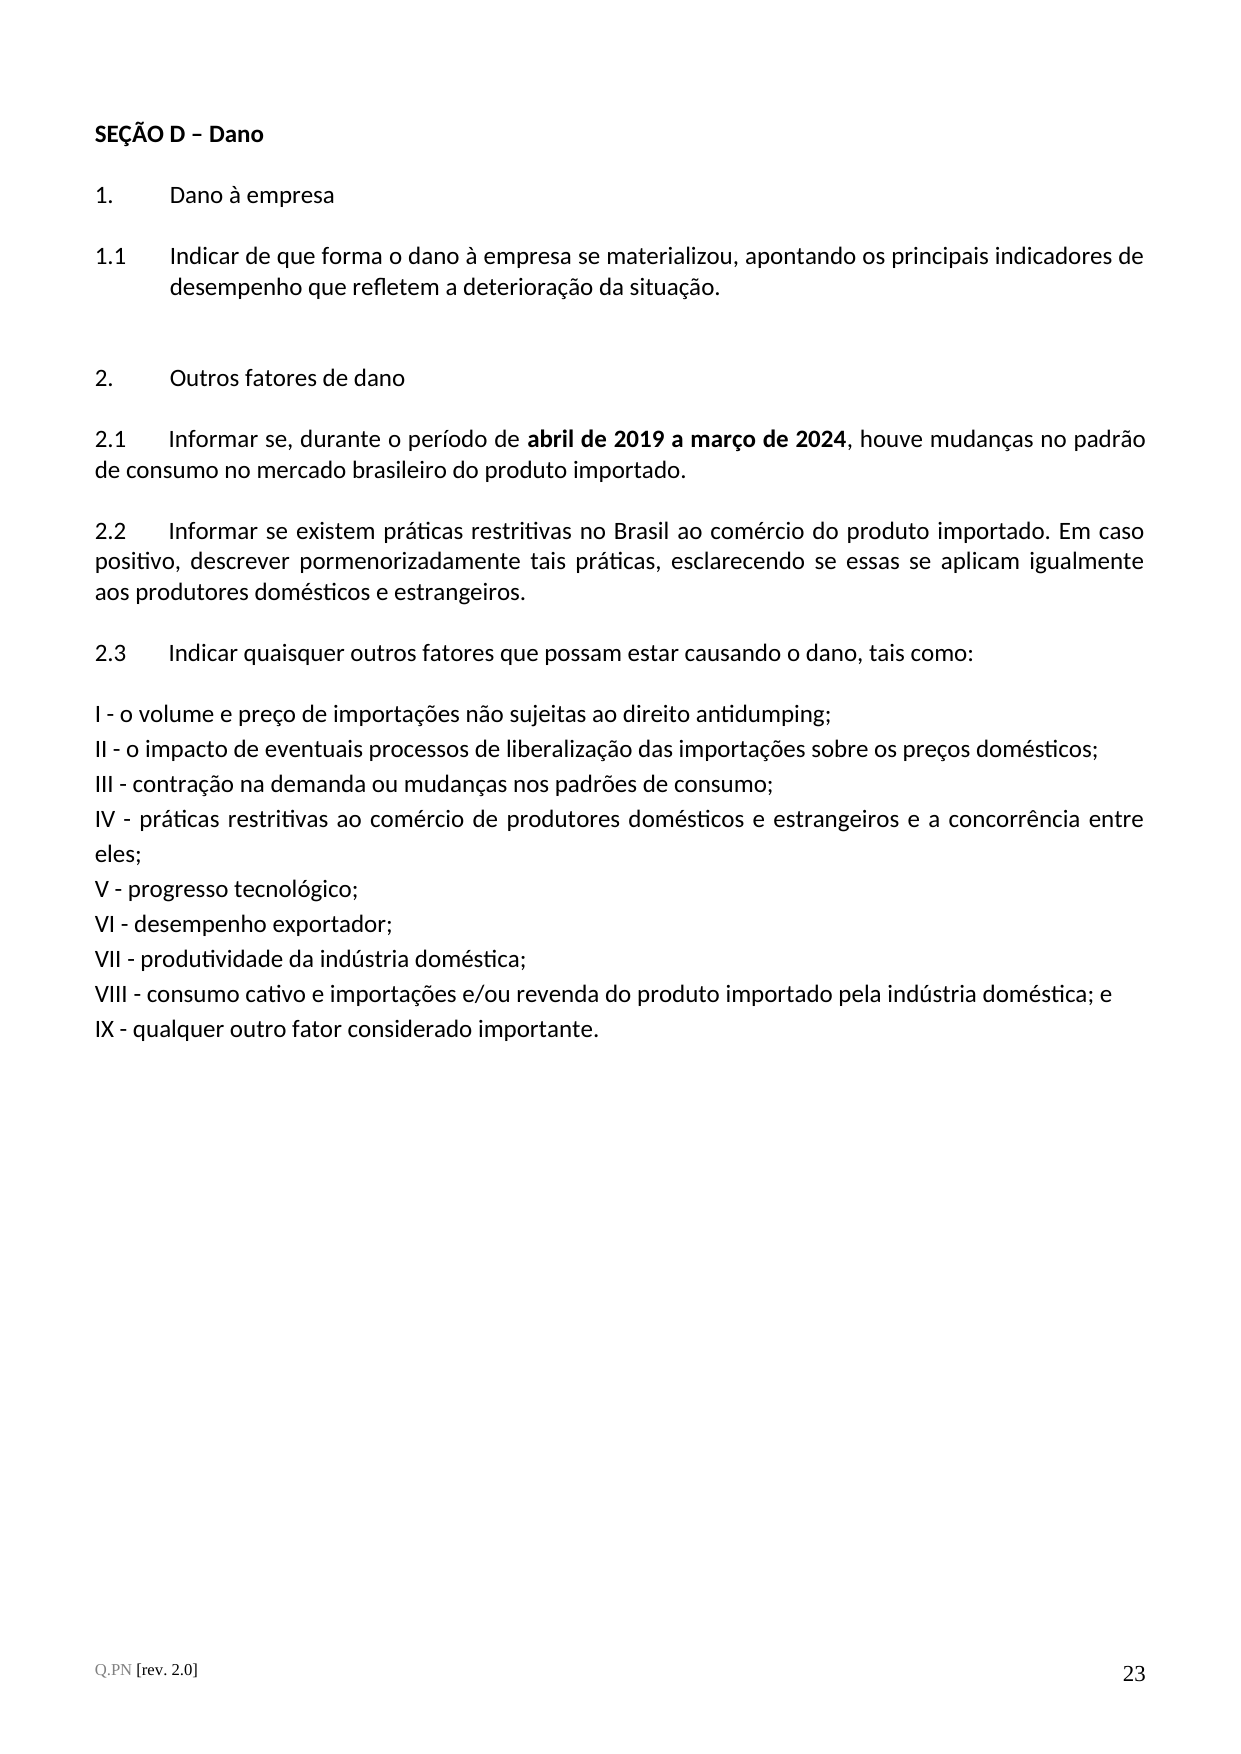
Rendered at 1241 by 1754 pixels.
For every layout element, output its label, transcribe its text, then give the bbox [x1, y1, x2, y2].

text IX - qualquer outro fator considerado importante. [94, 1013, 1146, 1043]
text 2.1 Informar se, durante o período de abril de 2019 a março de 2024, houve mudanças no padrão de consumo no mercado brasileiro do produto importado. [94, 423, 1146, 484]
text IV - práticas restritivas ao comércio de produtores domésticos e estrangeiros e a concorrência entre eles; [94, 803, 1146, 868]
subtitle SEÇÃO D – Dano [94, 118, 1146, 149]
text VII - produtividade da indústria doméstica; [94, 943, 1146, 973]
text VIII - consumo cativo e importações e/ou revenda do produto importado pela indústria doméstica; e [94, 978, 1146, 1008]
text 2.2 Informar se existem práticas restritivas no Brasil ao comércio do produto importado. Em caso positivo, descrever pormenorizadamente tais práticas, esclarecendo se essas se aplicam igualmente aos produtores domésticos e estrangeiros. [94, 515, 1146, 606]
list Indicar de que forma o dano à empresa se materializou, apontando os principais indicadores de desempenho que refletem a deterioração da situação. [94, 240, 1146, 301]
text VI - desempenho exportador; [94, 908, 1146, 938]
text 2.3 Indicar quaisquer outros fatores que possam estar causando o dano, tais como: [94, 637, 1146, 667]
text II - o impacto de eventuais processos de liberalização das importações sobre os preços domésticos; [94, 733, 1146, 763]
text 2. Outros fatores de dano [94, 362, 1146, 393]
text V - progresso tecnológico; [94, 873, 1146, 903]
text I - o volume e preço de importações não sujeitas ao direito antidumping; [94, 698, 1146, 728]
text III - contração na demanda ou mudanças nos padrões de consumo; [94, 768, 1146, 798]
text 1. Dano à empresa [94, 179, 1146, 210]
